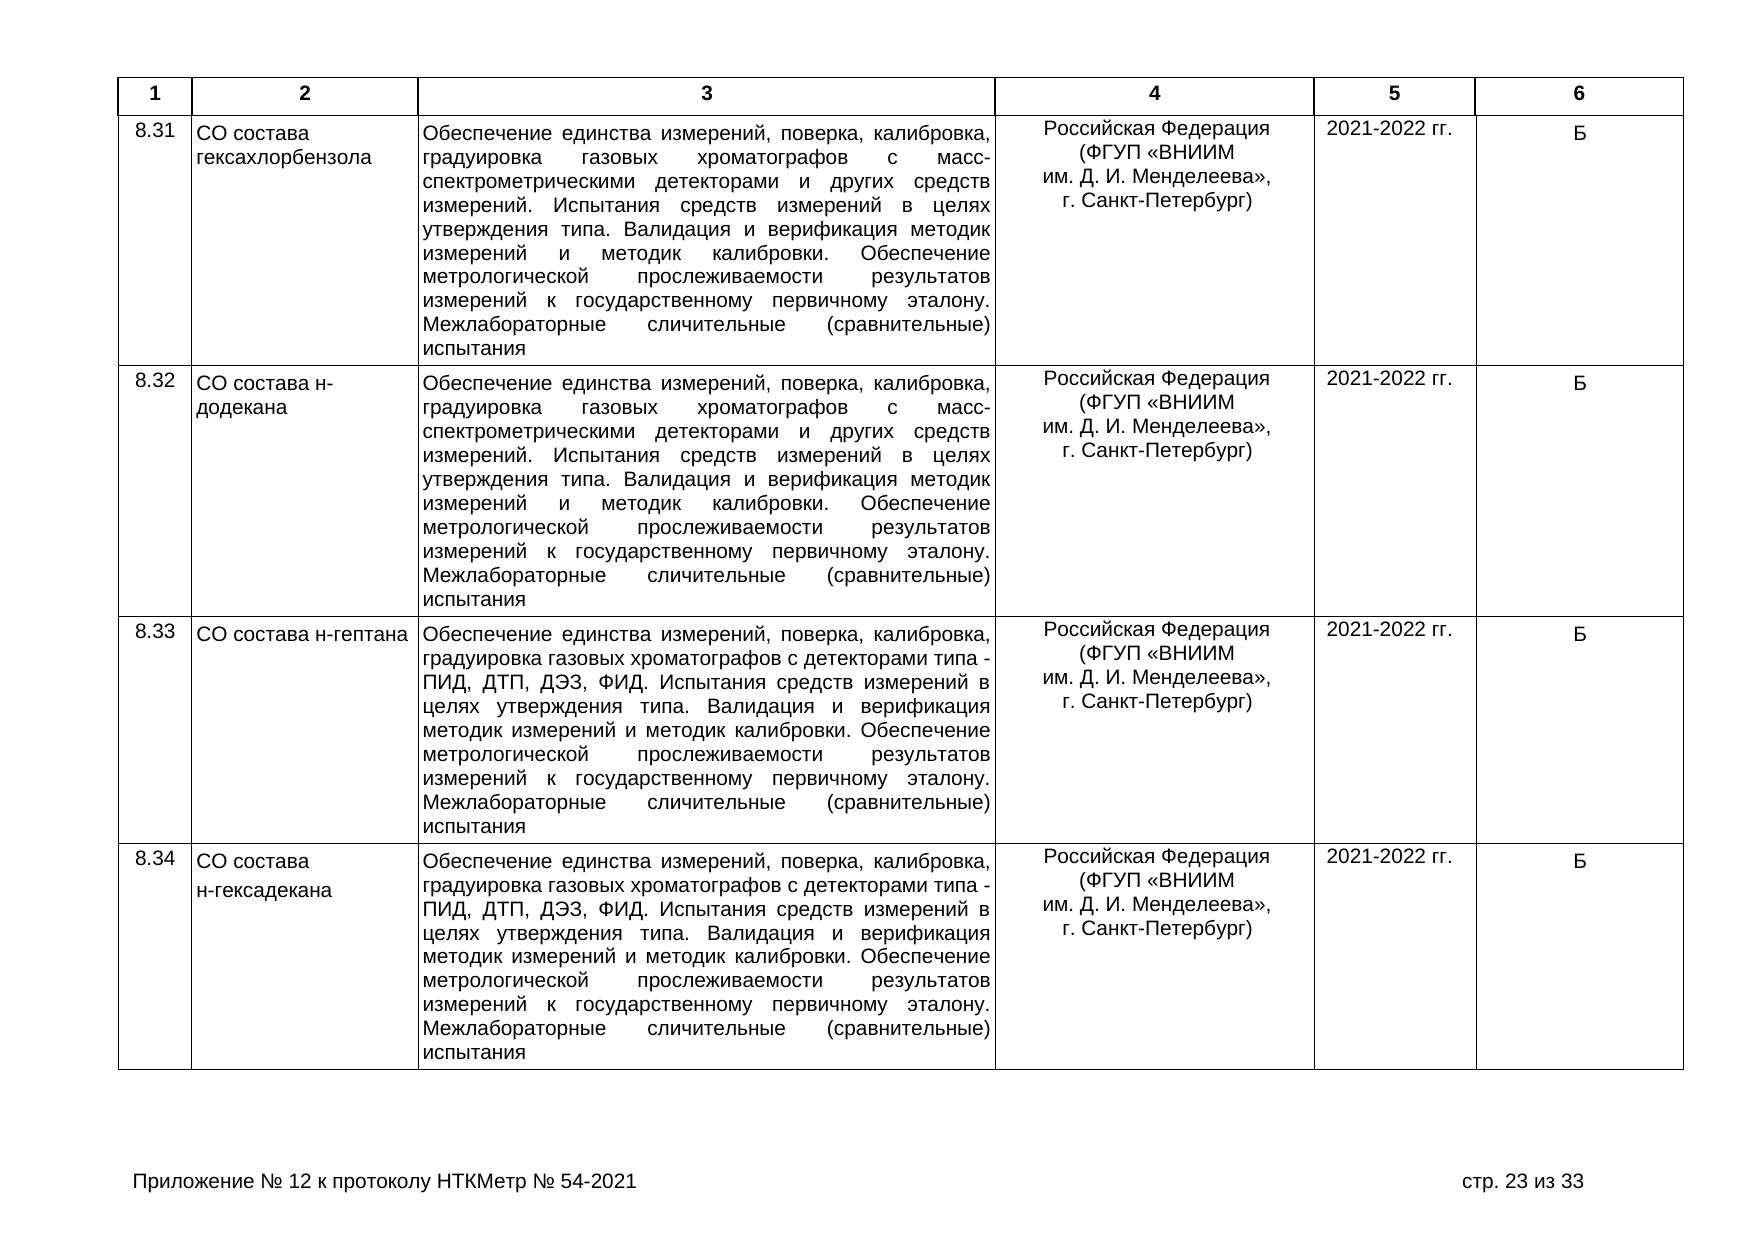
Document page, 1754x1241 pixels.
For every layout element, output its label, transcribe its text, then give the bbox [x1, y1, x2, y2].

table_cell 2021-2022 гг. [1315, 116, 1476, 365]
table_cell 2021-2022 гг. [1315, 844, 1476, 1069]
table_cell 8.33 [119, 617, 191, 842]
table_cell Обеспечение единства измерений, поверка, калибровка, градуировка газовых хроматографов с масс-спектрометрическими детекторами и других средств измерений. Испытания средств измерений в целях утверждения типа. Валидация и верификация методик измерений и методик калибровки. Обеспечение метрологической прослеживаемости результатов измерений к государственному первичному эталону. Межлабораторные сличительные (сравнительные) испытания [419, 116, 995, 365]
table_cell 2021-2022 гг. [1315, 366, 1476, 616]
table_cell Б [1477, 617, 1683, 842]
table_cell СО состава гексахлорбензола [192, 116, 418, 365]
table_header 5 [1315, 78, 1474, 114]
table_cell 8.31 [119, 116, 191, 365]
table_cell Б [1477, 844, 1683, 1069]
table_cell Российская Федерация (ФГУП «ВНИИМ им. Д. И. Менделеева», г. Санкт-Петербург) [996, 366, 1314, 616]
table_cell СО состава н-гексадекана [192, 844, 418, 1069]
table_header 6 [1476, 78, 1683, 114]
table_header 1 [119, 78, 191, 114]
table_cell Б [1477, 116, 1683, 365]
table_cell СО состава н-додекана [192, 366, 418, 616]
table_header 3 [419, 78, 994, 114]
table_cell 2021-2022 гг. [1315, 617, 1476, 842]
table_cell Б [1477, 366, 1683, 616]
table_cell Российская Федерация (ФГУП «ВНИИМ им. Д. И. Менделеева», г. Санкт-Петербург) [996, 617, 1314, 842]
table_cell СО состава н-гептана [192, 617, 418, 842]
table_header 2 [193, 78, 417, 114]
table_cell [996, 116, 1314, 365]
table_cell Обеспечение единства измерений, поверка, калибровка, градуировка газовых хроматографов с масс-спектрометрическими детекторами и других средств измерений. Испытания средств измерений в целях утверждения типа. Валидация и верификация методик измерений и методик калибровки. Обеспечение метрологической прослеживаемости результатов измерений к государственному первичному эталону. Межлабораторные сличительные (сравнительные) испытания [419, 366, 995, 616]
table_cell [996, 844, 1314, 1069]
table_cell 8.32 [119, 366, 191, 616]
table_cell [419, 844, 995, 1069]
table_cell 8.34 [119, 844, 191, 1069]
table_header 4 [996, 78, 1313, 114]
